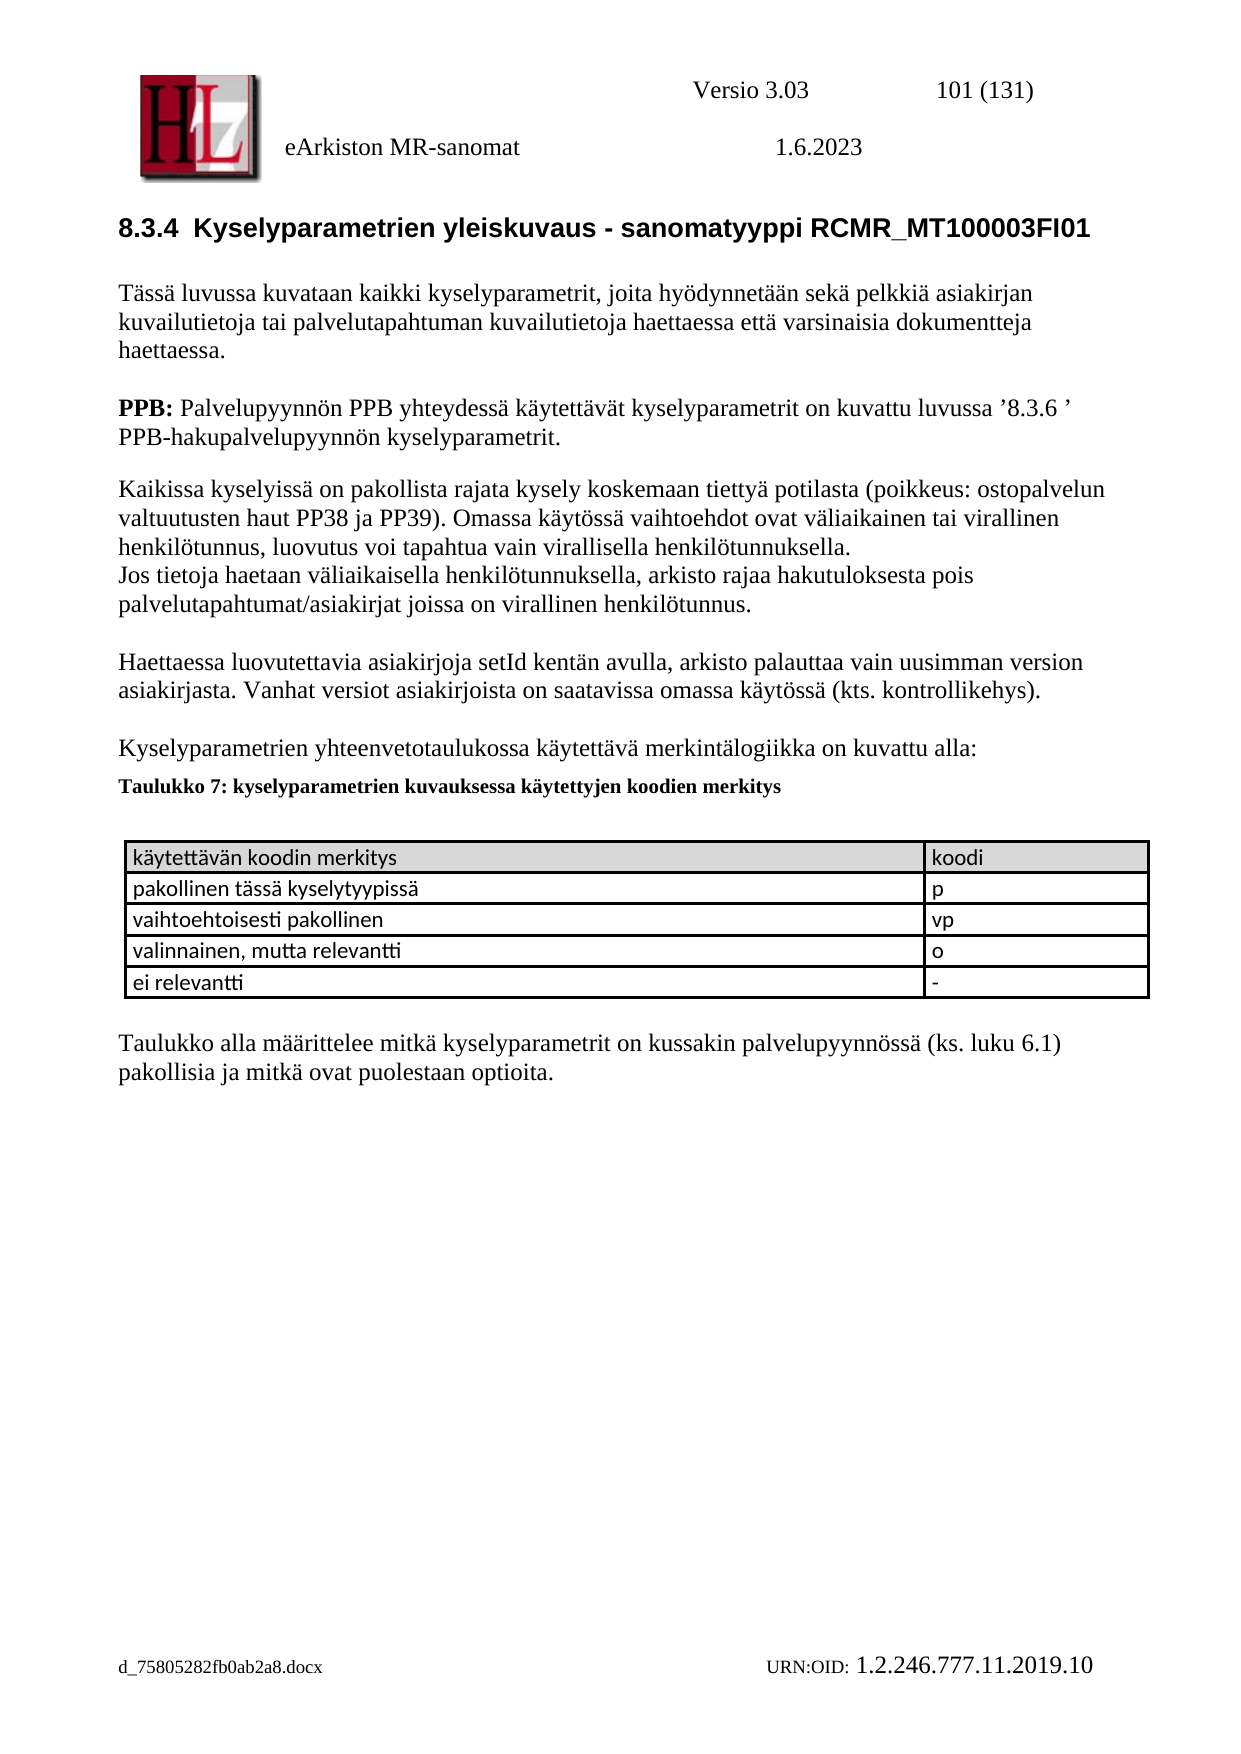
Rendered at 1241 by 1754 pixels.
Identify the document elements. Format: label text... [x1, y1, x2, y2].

text Taulukko alla määrittelee mitkä kyselyparametrit on kussakin palvelupyynnössä (ks. luku 6.1) pakollisia ja mitkä ovat puolestaan optioita. [118, 1028, 1122, 1085]
text Kaikissa kyselyissä on pakollista rajata kysely koskemaan tiettyä potilasta (poikkeus: ostopalvelun valtuutusten haut PP38 ja PP39). Omassa käytössä vaihtoehdot ovat väliaikainen tai virallinen henkilötunnus, luovutus voi tapahtua vain virallisella henkilötunnuksella. [118, 474, 1122, 561]
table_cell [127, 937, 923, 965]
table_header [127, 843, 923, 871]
text PPB: Palvelupyynnön PPB yhteydessä käytettävät kyselyparametrit on kuvattu luvussa ’8.3.6 ’ PPB-hakupalvelupyynnön kyselyparametrit. [118, 393, 1122, 450]
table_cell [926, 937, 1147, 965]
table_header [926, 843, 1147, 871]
text Tässä luvussa kuvataan kaikki kyselyparametrit, joita hyödynnetään sekä pelkkiä asiakirjan kuvailutietoja tai palvelutapahtuman kuvailutietoja haettaessa että varsinaisia dokumentteja haettaessa. [118, 278, 1122, 364]
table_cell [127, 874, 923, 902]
picture [140, 75, 263, 183]
subtitle Kyselyparametrien yleiskuvaus - sanomatyyppi RCMR_MT100003FI01 [118, 212, 1122, 243]
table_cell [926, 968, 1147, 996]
text Jos tietoja haetaan väliaikaisella henkilötunnuksella, arkisto rajaa hakutuloksesta pois palvelutapahtumat/asiakirjat joissa on virallinen henkilötunnus. [118, 561, 1122, 618]
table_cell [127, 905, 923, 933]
text Kyselyparametrien yhteenvetotaulukossa käytettävä merkintälogiikka on kuvattu alla: [118, 733, 1122, 762]
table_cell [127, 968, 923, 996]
text Haettaessa luovutettavia asiakirjoja setId kentän avulla, arkisto palauttaa vain uusimman version asiakirjasta. Vanhat versiot asiakirjoista on saatavissa omassa käytössä (kts. kontrollikehys). [118, 647, 1122, 704]
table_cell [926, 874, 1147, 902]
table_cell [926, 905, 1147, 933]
